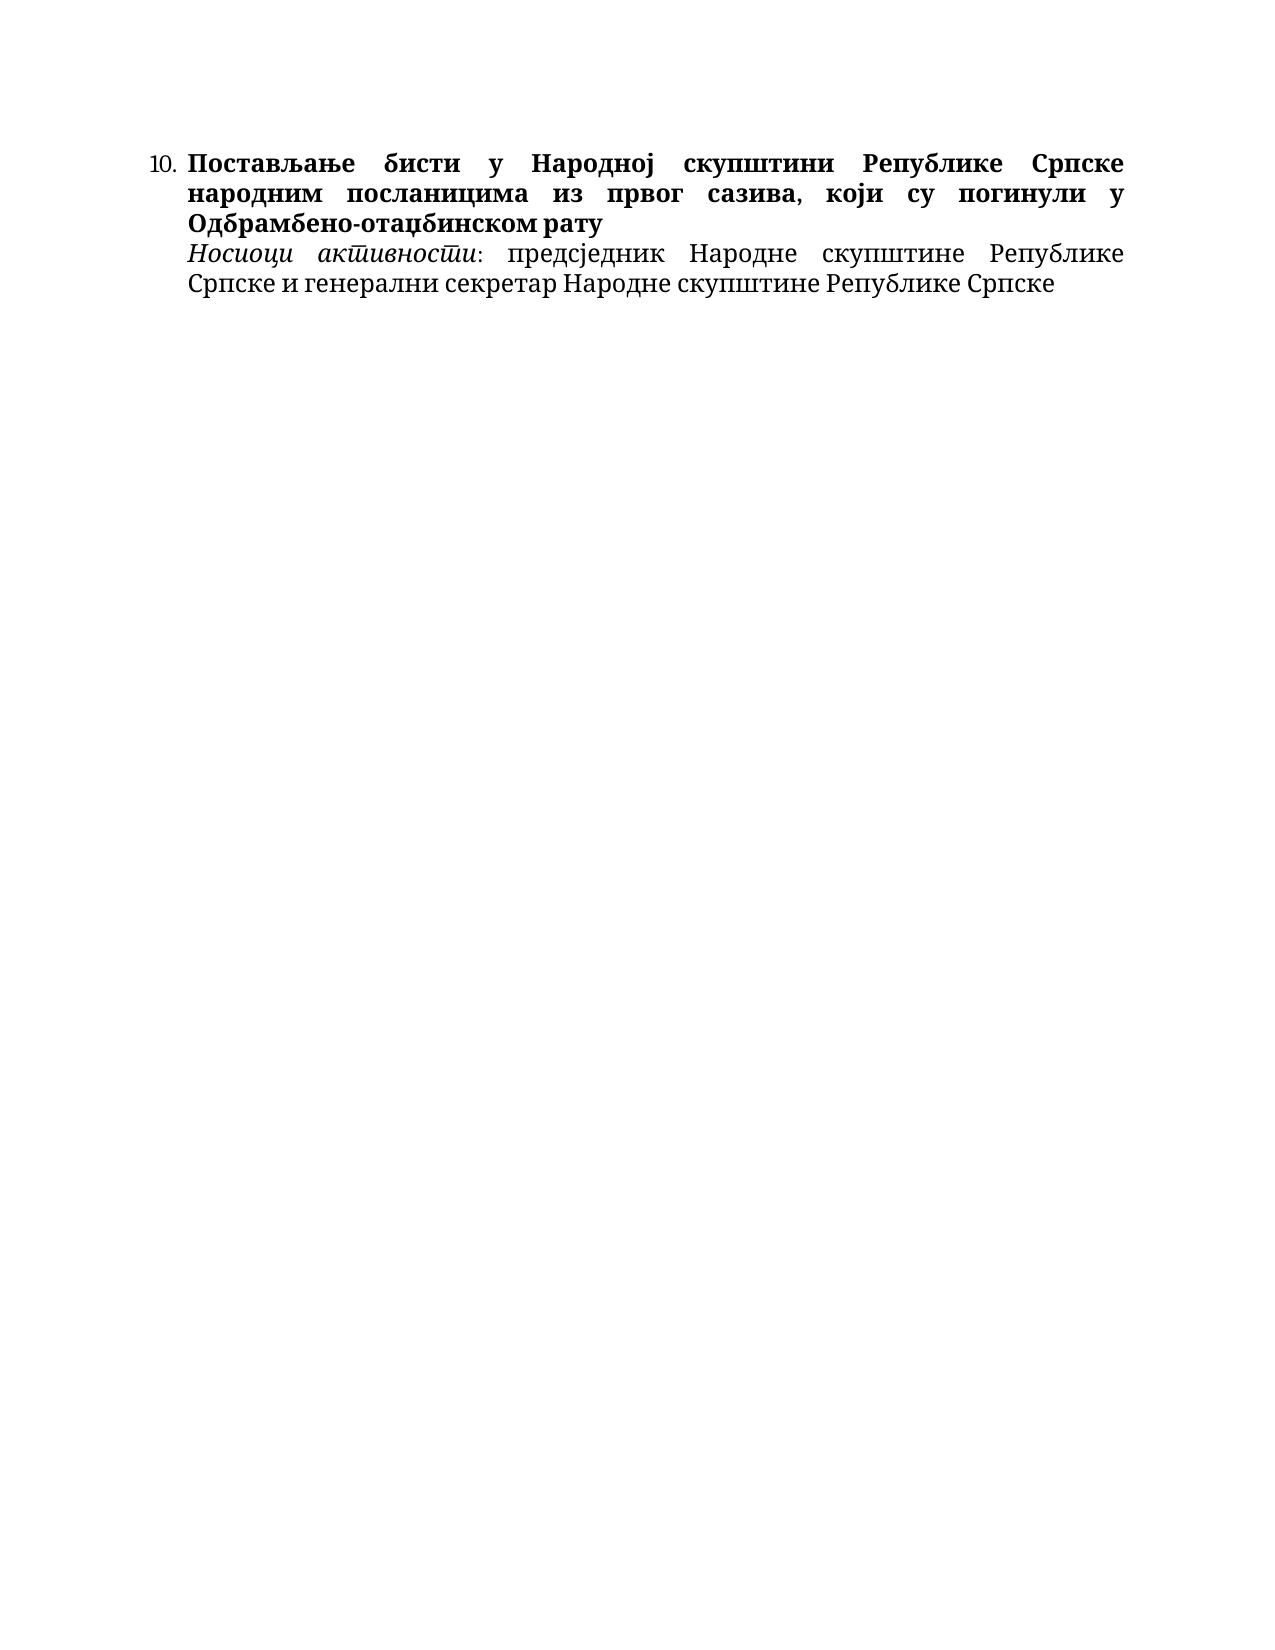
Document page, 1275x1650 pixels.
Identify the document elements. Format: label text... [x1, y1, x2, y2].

list Носиоци активности: предсједник Народне скупштине Републике Српске и генерални секретар Народне скупштине Републике Српске [187, 240, 1125, 299]
list Постављање бисти у Народној скупштини Републике Српске народним посланицима из првог сазива, који су погинули у Одбрамбено-отаџбинском рату [150, 150, 1125, 239]
